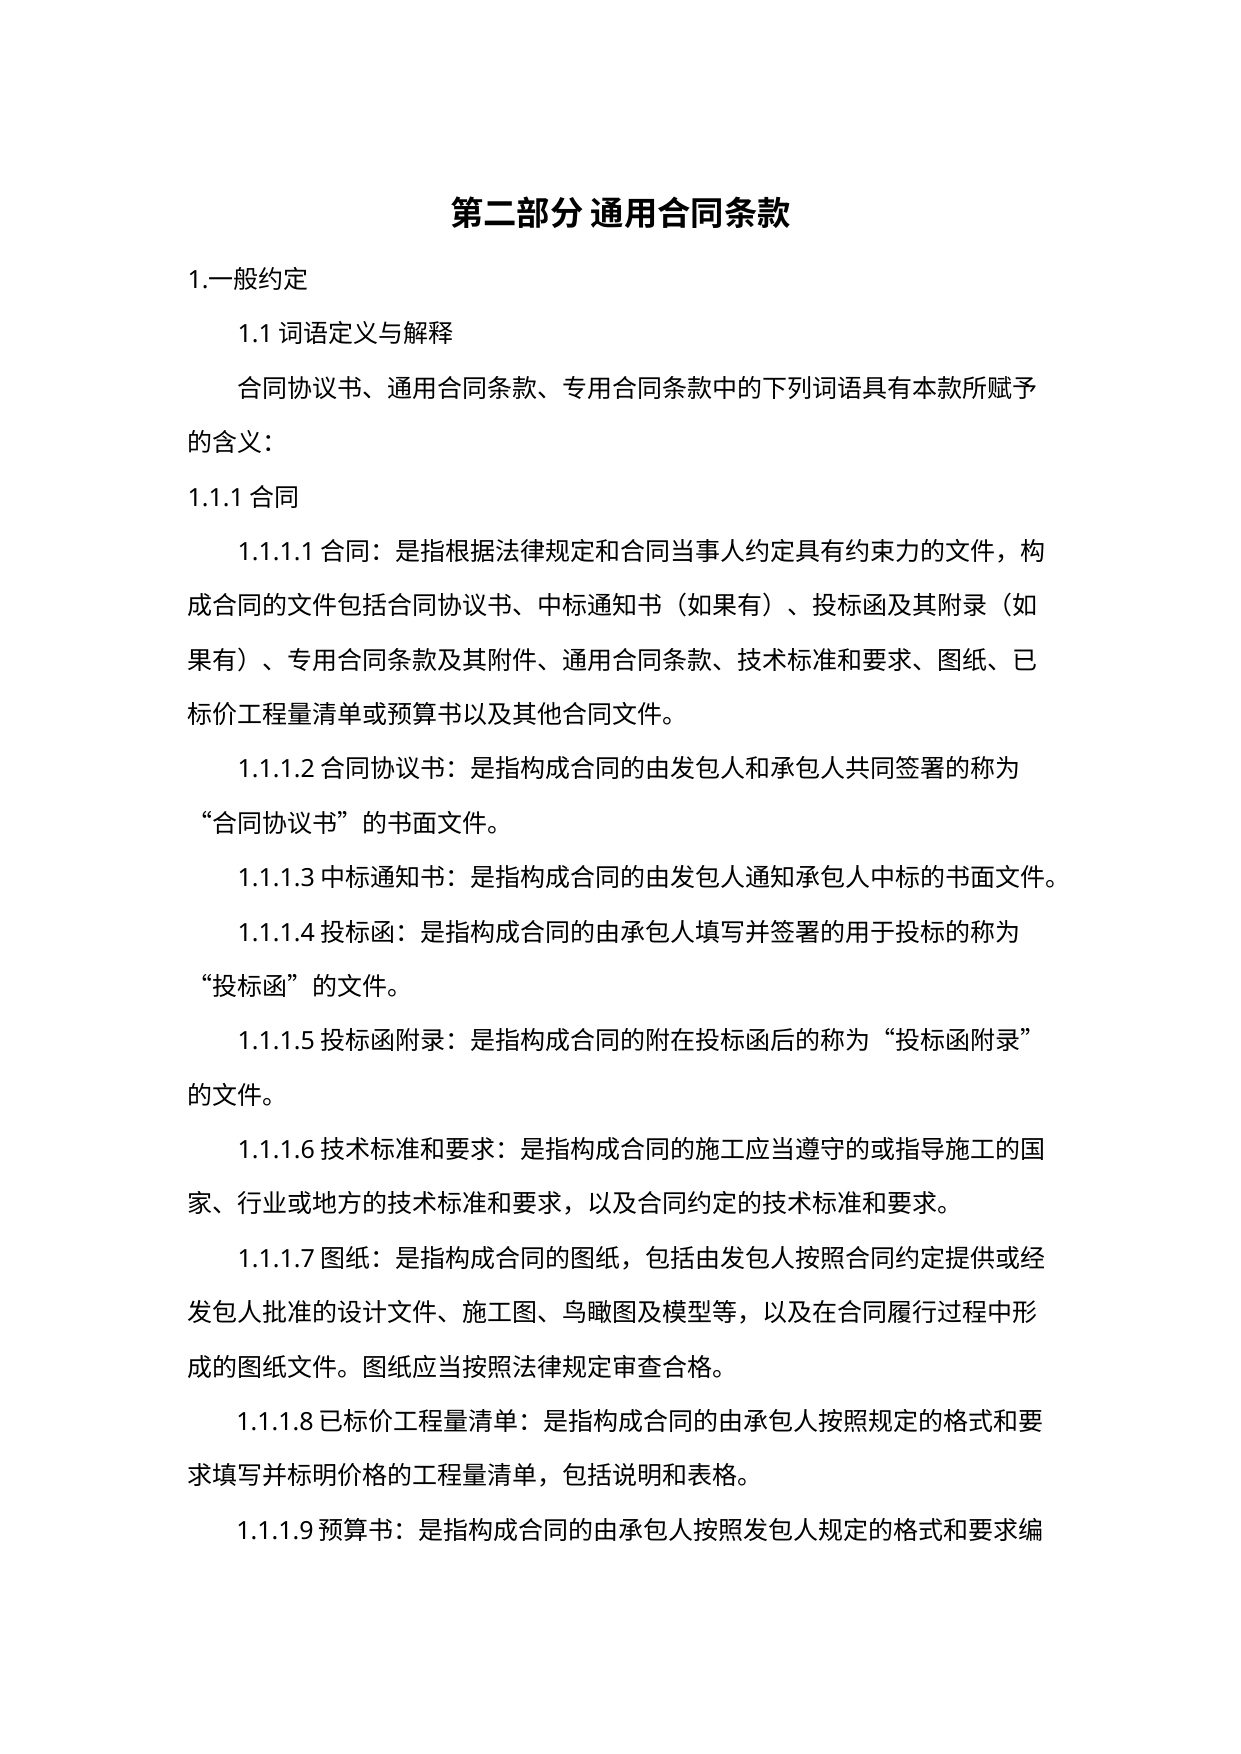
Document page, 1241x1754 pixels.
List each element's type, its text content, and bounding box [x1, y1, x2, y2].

text 1.1.1.8已标价工程量清单：是指构成合同的由承包人按照规定的格式和要求填写并标明价格的工程量清单，包括说明和表格。 [187, 1401, 1053, 1492]
text 1.1.1.5投标函附录：是指构成合同的附在投标函后的称为“投标函附录”的文件。 [187, 1021, 1053, 1111]
text 1.1.1.3中标通知书：是指构成合同的由发包人通知承包人中标的书面文件。 [187, 858, 1053, 894]
text 1.1.1.7图纸：是指构成合同的图纸，包括由发包人按照合同约定提供或经发包人批准的设计文件、施工图、鸟瞰图及模型等，以及在合同履行过程中形成的图纸文件。图纸应当按照法律规定审查合格。 [187, 1238, 1053, 1383]
text 合同协议书、通用合同条款、专用合同条款中的下列词语具有本款所赋予的含义： [187, 368, 1053, 459]
text 1.1.1.4投标函：是指构成合同的由承包人填写并签署的用于投标的称为“投标函”的文件。 [187, 912, 1053, 1003]
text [187, 1510, 1053, 1546]
text 1.1.1.2合同协议书：是指构成合同的由发包人和承包人共同签署的称为“合同协议书”的书面文件。 [187, 749, 1053, 839]
text 1.1.1.1合同：是指根据法律规定和合同当事人约定具有约束力的文件，构成合同的文件包括合同协议书、中标通知书（如果有）、投标函及其附录（如果有）、专用合同条款及其附件、通用合同条款、技术标准和要求、图纸、已标价工程量清单或预算书以及其他合同文件。 [187, 531, 1053, 731]
text 1.一般约定 [187, 259, 1053, 296]
text 1.1.1合同 [187, 477, 1053, 513]
text 第二部分 通用合同条款 [187, 178, 1053, 243]
text 1.1.1.6技术标准和要求：是指构成合同的施工应当遵守的或指导施工的国家、行业或地方的技术标准和要求，以及合同约定的技术标准和要求。 [187, 1129, 1053, 1220]
text 1.1词语定义与解释 [187, 314, 1053, 350]
